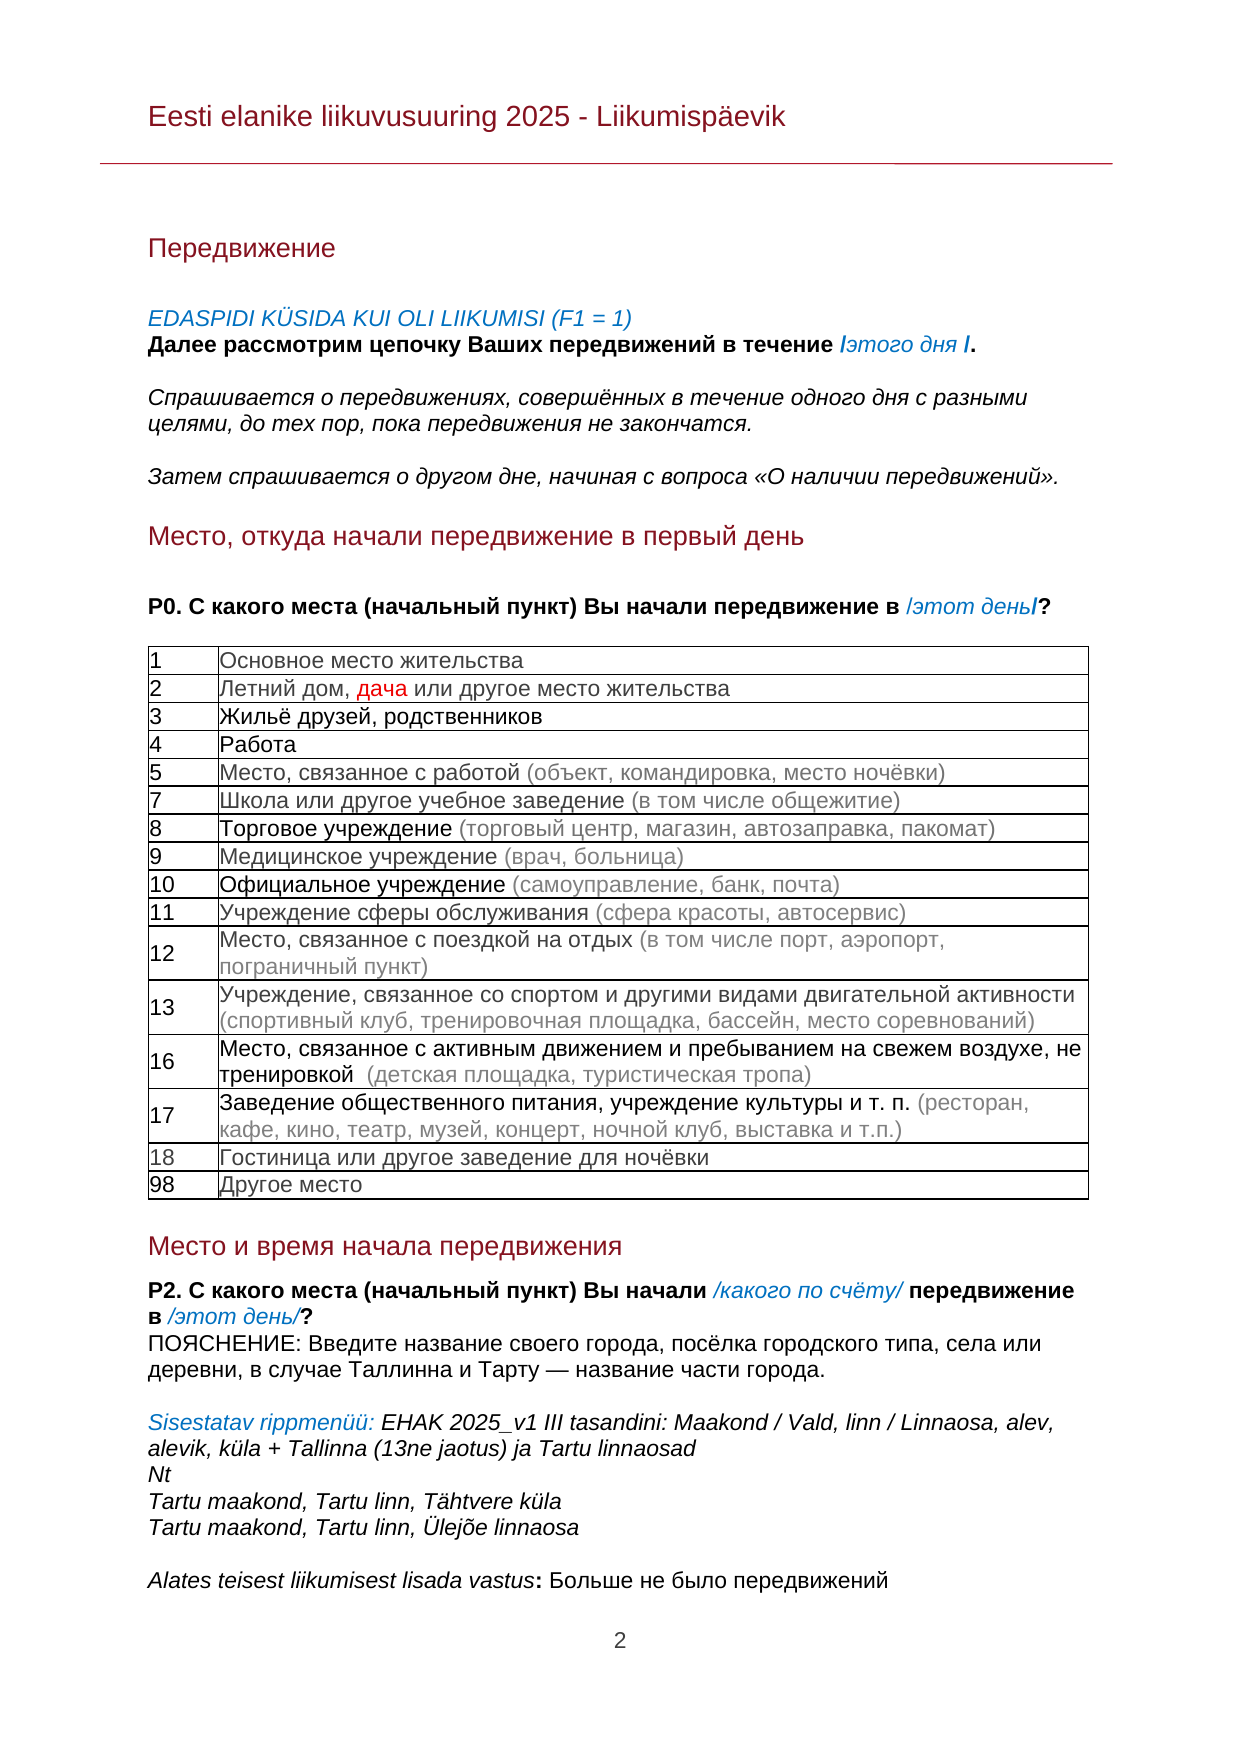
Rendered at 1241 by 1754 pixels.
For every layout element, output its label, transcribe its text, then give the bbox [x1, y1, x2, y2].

table_cell 16 [149, 1035, 218, 1088]
text Затем спрашивается о другом дне, начиная с вопроса «О наличии передвижений». [148, 437, 1093, 489]
table_cell Школа или другое учебное заведение (в том числе общежитие) [219, 787, 1088, 813]
table_cell Торговое учреждение (торговый центр, магазин, автозаправка, пакомат) [219, 815, 1088, 841]
table_cell 4 [149, 731, 218, 757]
table_cell Заведение общественного питания, учреждение культуры и т. п. (ресторан, кафе, кино, театр, музей, концерт, ночной клуб, выставка и т.п.) [219, 1089, 1088, 1142]
table_cell 9 [149, 843, 218, 869]
table_header Основное место жительства [219, 647, 1088, 674]
table_cell Место, связанное с активным движением и пребыванием на свежем воздухе, не тренировкой (детская площадка, туристическая тропа) [219, 1035, 1088, 1088]
table_cell Учреждение, связанное со спортом и другими видами двигательной активности (спортивный клуб, тренировочная площадка, бассейн, место соревнований) [219, 981, 1088, 1033]
table_cell Жильё друзей, родственников [219, 703, 1088, 729]
table_header 1 [149, 647, 218, 674]
table_cell 13 [149, 981, 218, 1033]
table_cell Учреждение сферы обслуживания (сфера красоты, автосервис) [219, 899, 1088, 925]
table_cell Другое место [219, 1172, 1088, 1198]
subtitle Передвижение [148, 232, 1093, 263]
table_cell Работа [219, 731, 1088, 757]
text Далее рассмотрим цепочку Ваших передвижений в течение /этого дня /. [148, 331, 1093, 357]
table_cell Медицинское учреждение (врач, больница) [219, 843, 1088, 869]
table_cell Место, связанное с работой (объект, командировка, место ночёвки) [219, 759, 1088, 785]
table_cell 3 [149, 703, 218, 729]
table_cell Официальное учреждение (самоуправление, банк, почта) [219, 871, 1088, 897]
subtitle Место, откуда начали передвижение в первый день [148, 520, 1093, 551]
table_cell 5 [149, 759, 218, 785]
table_cell Летний дом, дача или другое место жительства [219, 675, 1088, 702]
table_cell 2 [149, 675, 218, 702]
text EDASPIDI KÜSIDA KUI OLI LIIKUMISI (F1 = 1) [148, 305, 1093, 331]
subtitle Место и время начала передвижения [148, 1230, 1093, 1261]
table_cell Место, связанное с поездкой на отдых (в том числе порт, аэропорт, пограничный пункт) [219, 927, 1088, 979]
text ПОЯСНЕНИЕ: Введите название своего города, посёлка городского типа, села или деревни, в случае Таллинна и Тарту — название части города. [148, 1329, 1093, 1382]
table_cell 12 [149, 927, 218, 979]
text Tartu maakond, Tartu linn, Ülejõe linnaosa [148, 1514, 1093, 1540]
table_cell 7 [149, 787, 218, 813]
text Спрашивается о передвижениях, совершённых в течение одного дня с разными целями, до тех пор, пока передвижения не закончатся. [148, 384, 1093, 437]
table_cell 10 [149, 871, 218, 897]
text P0. С какого места (начальный пункт) Вы начали передвижение в /этот день/? [148, 593, 1093, 619]
table_cell 17 [149, 1089, 218, 1142]
text Nt [148, 1461, 1093, 1488]
text Alates teisest liikumisest lisada vastus: Больше не было передвижений [148, 1567, 1093, 1593]
table_cell Гостиница или другое заведение для ночёвки [219, 1144, 1088, 1170]
table_cell 98 [149, 1172, 218, 1198]
table_cell 11 [149, 899, 218, 925]
table_cell 18 [149, 1144, 218, 1170]
table_cell 8 [149, 815, 218, 841]
text Tartu maakond, Tartu linn, Tähtvere küla [148, 1488, 1093, 1514]
text P2. С какого места (начальный пункт) Вы начали /какого по счёту/ передвижение в /этот день/? [148, 1277, 1093, 1329]
text Sisestatav rippmenüü: EHAK 2025_v1 III tasandini: Maakond / Vald, linn / Linnaosa, alev, alevik, küla + Tallinna (13ne jaotus) ja Tartu linnaosad [148, 1408, 1093, 1461]
